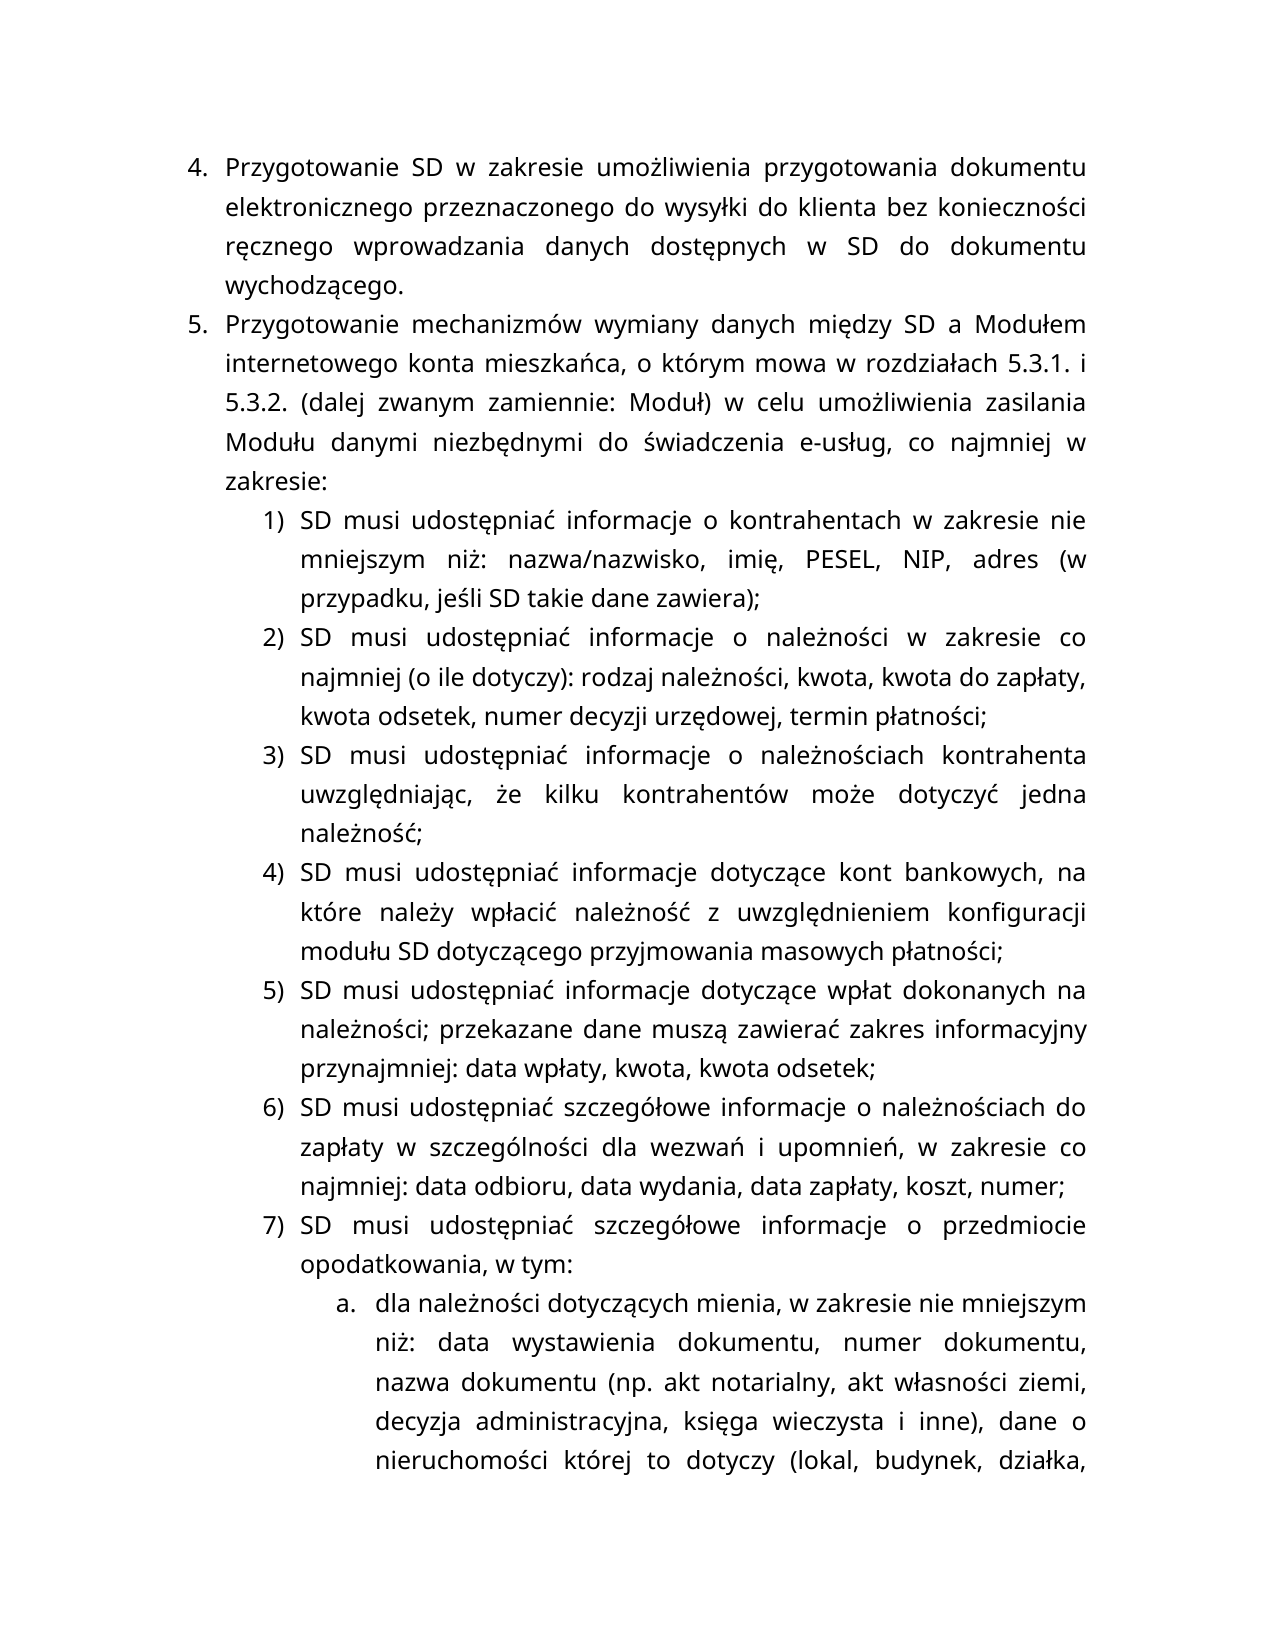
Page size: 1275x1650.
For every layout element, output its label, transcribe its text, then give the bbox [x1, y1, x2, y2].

list SD musi udostępniać szczegółowe informacje o należnościach do zapłaty w szczególności dla wezwań i upomnień, w zakresie co najmniej: data odbioru, data wydania, data zapłaty, koszt, numer; [262, 1090, 1087, 1202]
list Przygotowanie mechanizmów wymiany danych między SD a Modułem internetowego konta mieszkańca, o którym mowa w rozdziałach 5.3.1. i 5.3.2. (dalej zwanym zamiennie: Moduł) w celu umożliwienia zasilania Modułu danymi niezbędnymi do świadczenia e-usług, co najmniej w zakresie: [187, 307, 1087, 497]
list SD musi udostępniać szczegółowe informacje o przedmiocie opodatkowania, w tym: [262, 1207, 1087, 1281]
list SD musi udostępniać informacje o należnościach kontrahenta uwzględniając, że kilku kontrahentów może dotyczyć jedna należność; [262, 737, 1087, 850]
list Przygotowanie SD w zakresie umożliwienia przygotowania dokumentu elektronicznego przeznaczonego do wysyłki do klienta bez konieczności ręcznego wprowadzania danych dostępnych w SD do dokumentu wychodzącego. [187, 150, 1087, 302]
list SD musi udostępniać informacje dotyczące wpłat dokonanych na należności; przekazane dane muszą zawierać zakres informacyjny przynajmniej: data wpłaty, kwota, kwota odsetek; [262, 972, 1087, 1085]
list SD musi udostępniać informacje o należności w zakresie co najmniej (o ile dotyczy): rodzaj należności, kwota, kwota do zapłaty, kwota odsetek, numer decyzji urzędowej, termin płatności; [262, 620, 1087, 732]
list SD musi udostępniać informacje dotyczące kont bankowych, na które należy wpłacić należność z uwzględnieniem konfiguracji modułu SD dotyczącego przyjmowania masowych płatności; [262, 855, 1087, 967]
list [356, 1286, 1087, 1477]
list SD musi udostępniać informacje o kontrahentach w zakresie nie mniejszym niż: nazwa/nazwisko, imię, PESEL, NIP, adres (w przypadku, jeśli SD takie dane zawiera); [262, 502, 1087, 615]
